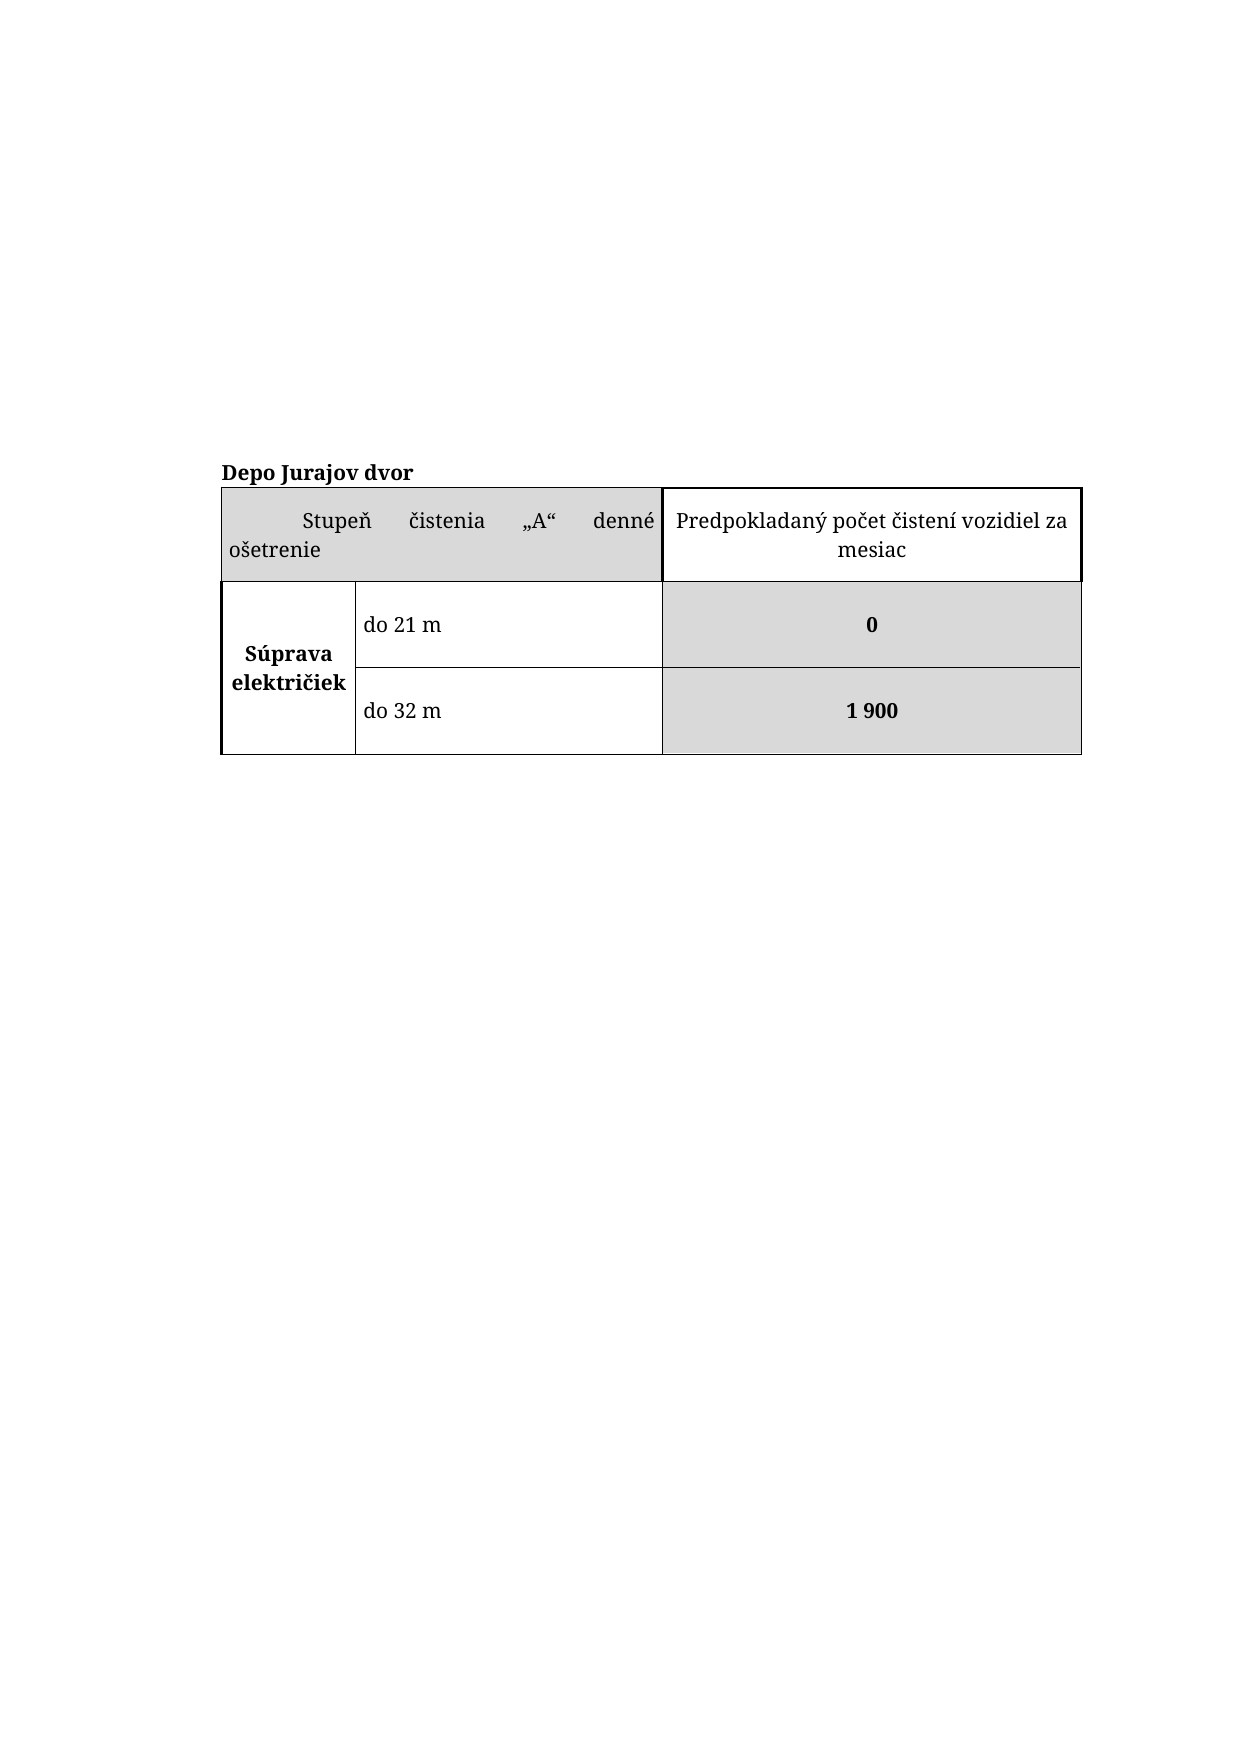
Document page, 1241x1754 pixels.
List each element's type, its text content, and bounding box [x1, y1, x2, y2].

table_cell do 32 m [356, 668, 662, 753]
table_header Stupeň čistenia „A“ denné ošetrenie [222, 488, 661, 581]
table_cell Súprava električiek [223, 582, 355, 753]
table_cell do 21 m [356, 582, 662, 667]
table_cell 1 900 [663, 667, 1081, 753]
text Depo Jurajov dvor [148, 458, 1093, 487]
table_cell 0 [663, 582, 1081, 667]
table_header Predpokladaný počet čistení vozidiel za mesiac [664, 489, 1080, 581]
